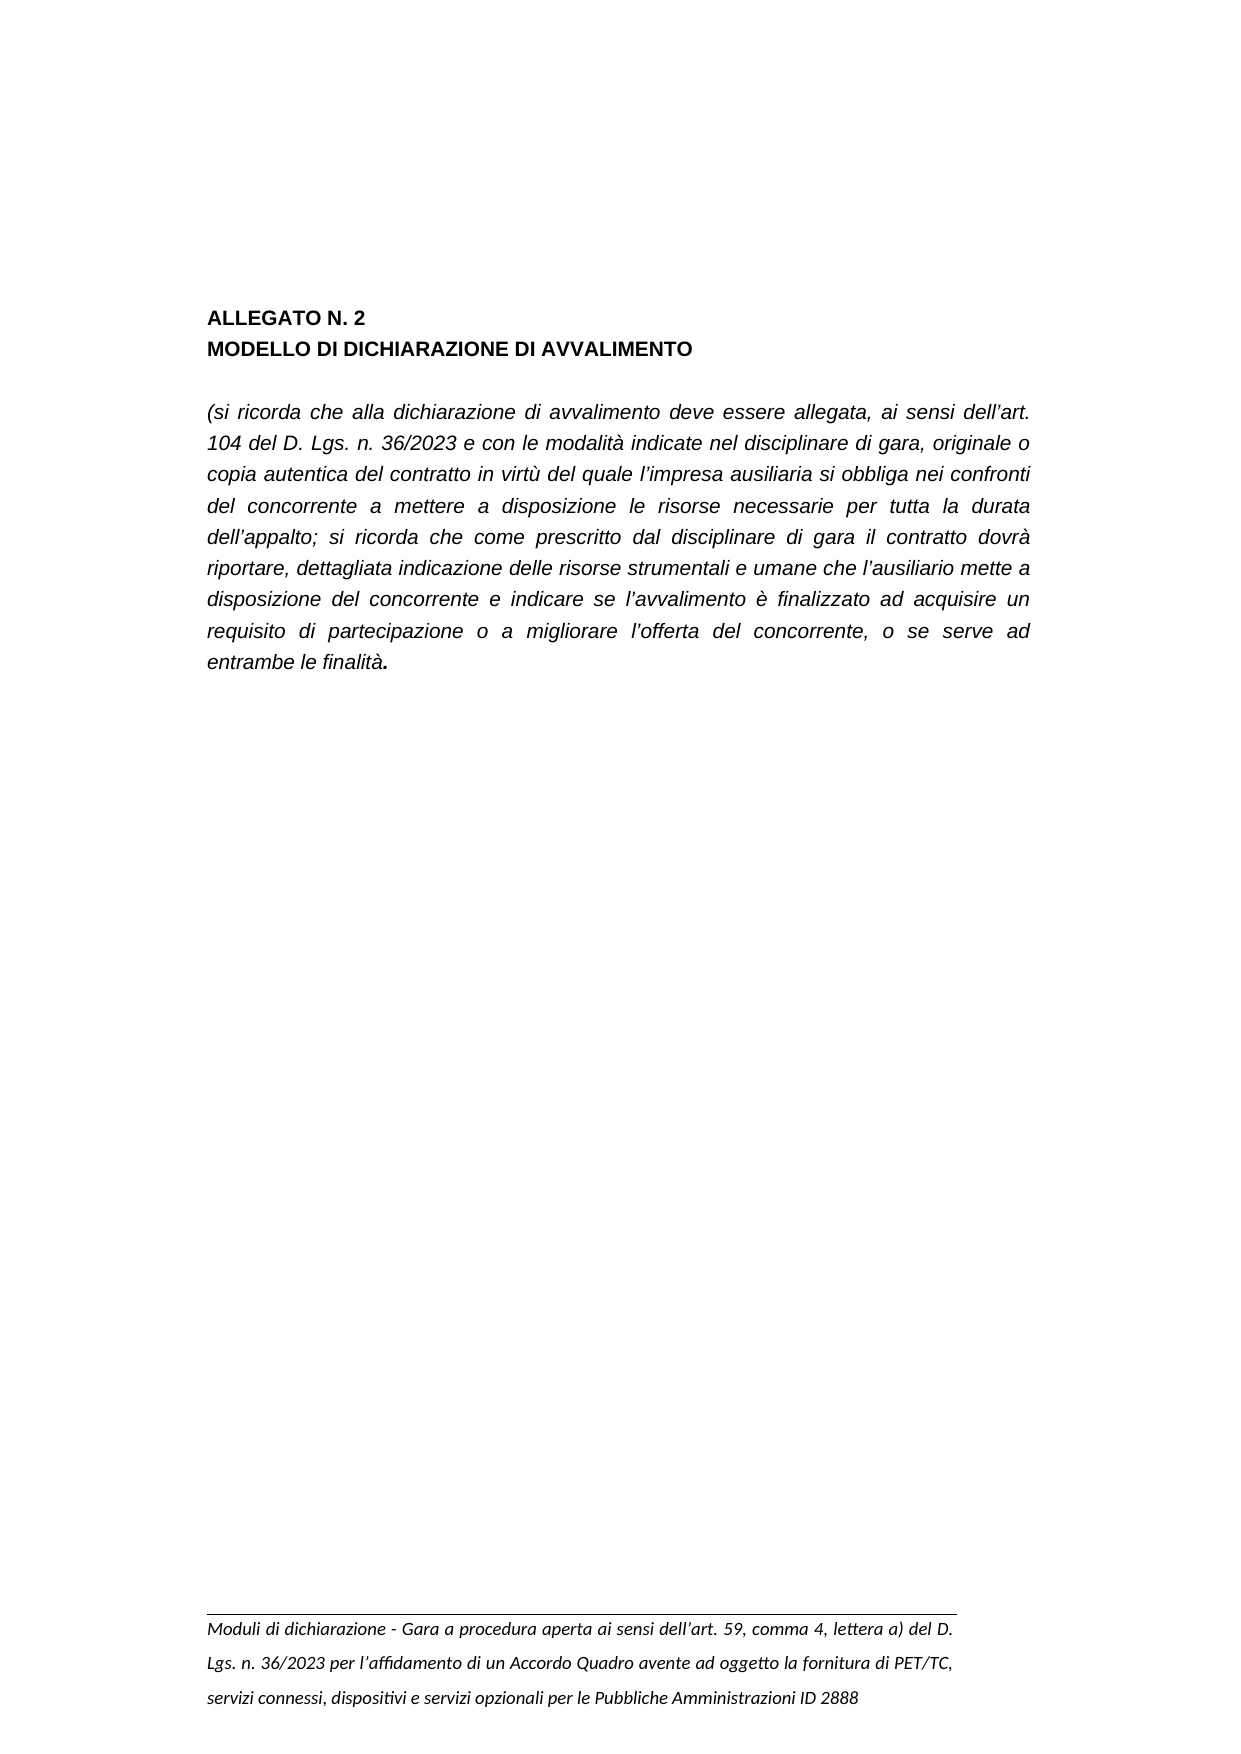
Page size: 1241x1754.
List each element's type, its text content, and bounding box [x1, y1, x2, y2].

text (si ricorda che alla dichiarazione di avvalimento deve essere allegata, ai sensi dell’art. 104 del D. Lgs. n. 36/2023 e con le modalità indicate nel disciplinare di gara, originale o copia autentica del contratto in virtù del quale l’impresa ausiliaria si obbliga nei confronti del concorrente a mettere a disposizione le risorse necessarie per tutta la durata dell’appalto; si ricorda che come prescritto dal disciplinare di gara il contratto dovrà riportare, dettagliata indicazione delle risorse strumentali e umane che l’ausiliario mette a disposizione del concorrente e indicare se l’avvalimento è finalizzato ad acquisire un requisito di partecipazione o a migliorare l’offerta del concorrente, o se serve ad entrambe le finalità. [207, 394, 1033, 676]
text ALLEGATO n. 2 [207, 301, 1033, 332]
text MODELLO DI DICHIARAZIONE DI AVVALIMENTO [207, 332, 1033, 363]
